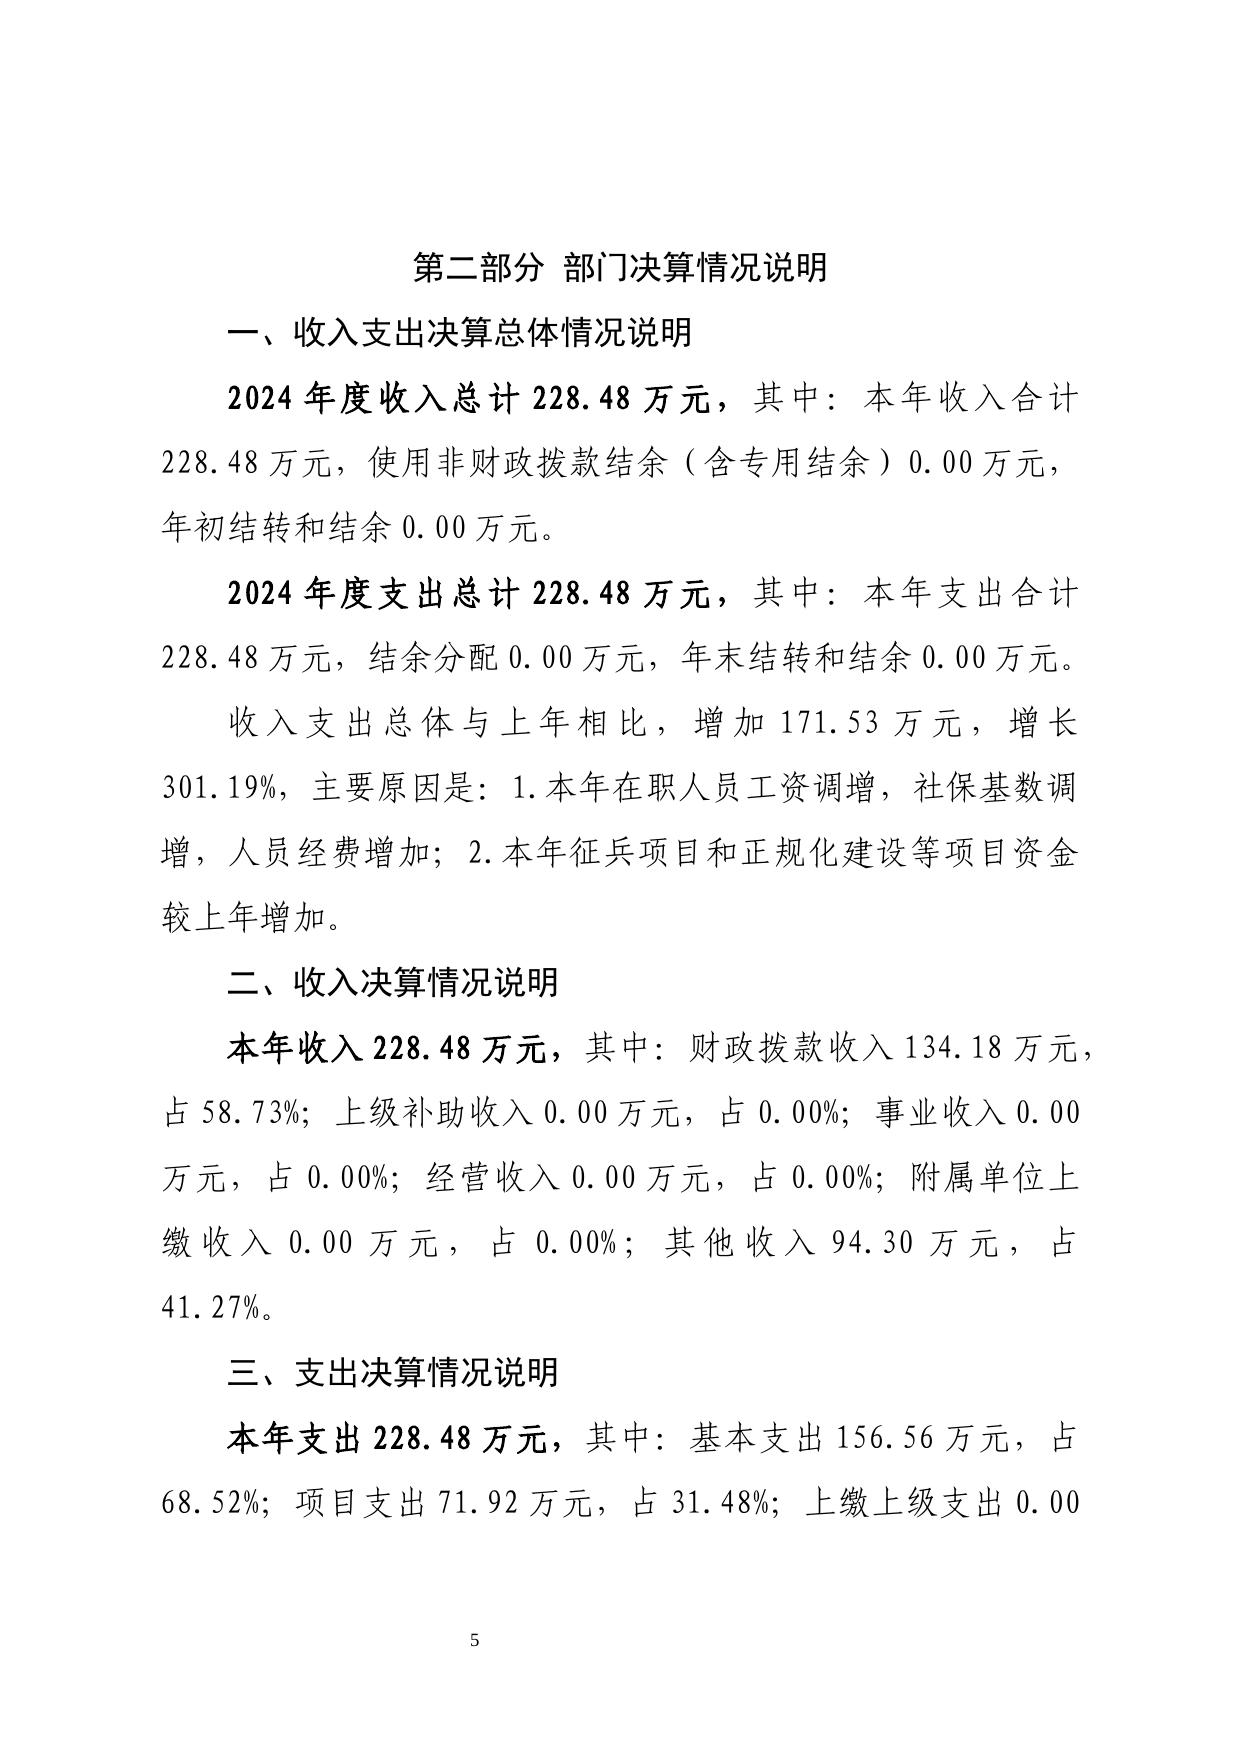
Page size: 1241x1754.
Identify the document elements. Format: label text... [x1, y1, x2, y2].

text 2024年度支出总计228.48万元，其中：本年支出合计228.48万元，结余分配0.00万元，年末结转和结余0.00万元。 [159, 558, 1081, 688]
text 第二部分 部门决算情况说明 [159, 233, 1081, 298]
text 二、收入决算情况说明 [159, 948, 1081, 1013]
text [159, 1403, 1081, 1533]
text 一、收入支出决算总体情况说明 [159, 298, 1081, 363]
text 收入支出总体与上年相比，增加171.53万元，增长301.19%，主要原因是：1.本年在职人员工资调增，社保基数调增，人员经费增加；2.本年征兵项目和正规化建设等项目资金较上年增加。 [159, 688, 1081, 948]
text 三、支出决算情况说明 [159, 1338, 1081, 1403]
text 2024年度收入总计228.48万元，其中：本年收入合计228.48万元，使用非财政拨款结余（含专用结余）0.00万元，年初结转和结余0.00万元。 [159, 363, 1081, 558]
text 本年收入228.48万元，其中：财政拨款收入134.18万元，占58.73%；上级补助收入0.00万元，占0.00%；事业收入0.00万元，占0.00%；经营收入0.00万元，占0.00%；附属单位上缴收入0.00万元，占0.00%；其他收入94.30万元，占41.27%。 [159, 1013, 1081, 1338]
